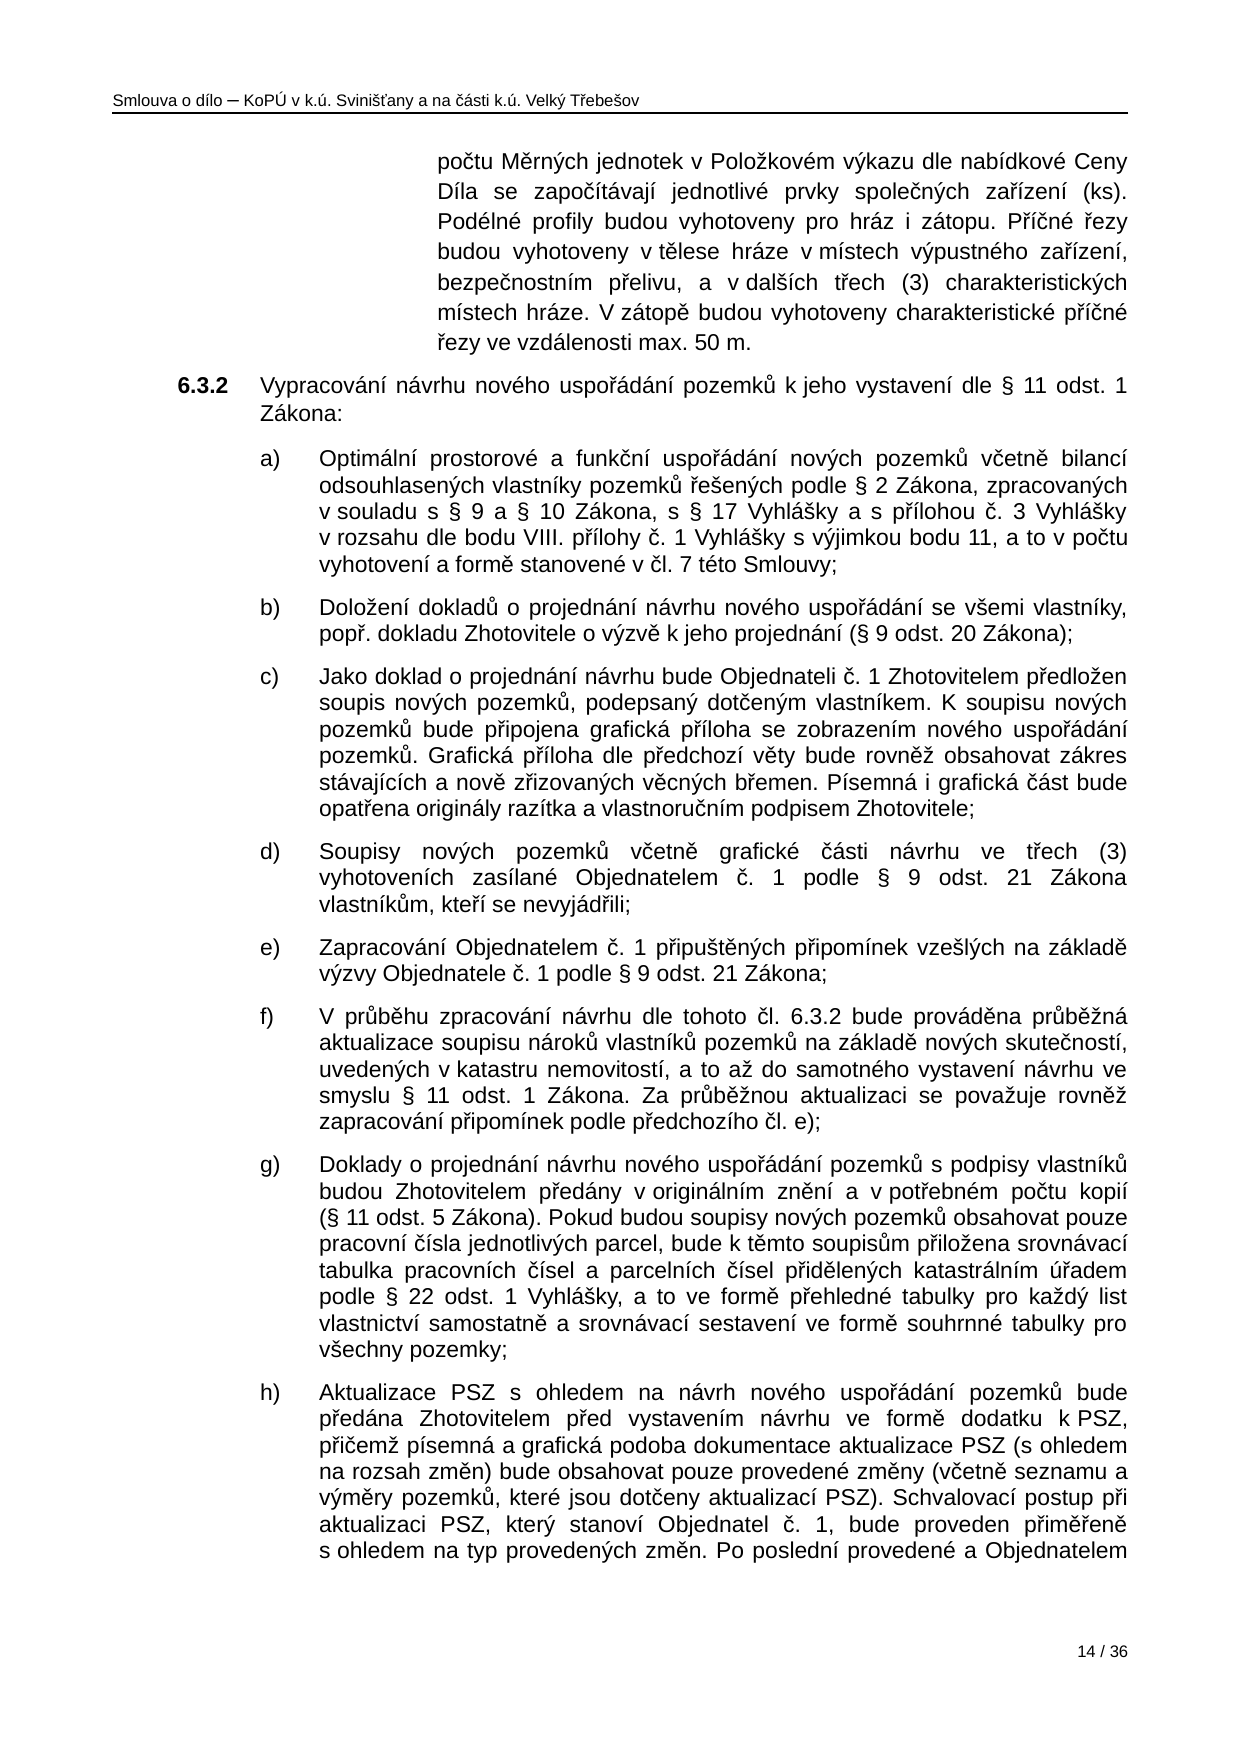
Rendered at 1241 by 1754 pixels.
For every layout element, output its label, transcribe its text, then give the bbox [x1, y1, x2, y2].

list Doklady o projednání návrhu nového uspořádání pozemků s podpisy vlastníků budou Zhotovitelem předány v originálním znění a v potřebném počtu kopií (§ 11 odst. 5 Zákona). Pokud budou soupisy nových pozemků obsahovat pouze pracovní čísla jednotlivých parcel, bude k těmto soupisům přiložena srovnávací tabulka pracovních čísel a parcelních čísel přidělených katastrálním úřadem podle § 22 odst. 1 Vyhlášky, a to ve formě přehledné tabulky pro každý list vlastnictví samostatně a srovnávací sestavení ve formě souhrnné tabulky pro všechny pozemky; [260, 1151, 1128, 1362]
list Optimální prostorové a funkční uspořádání nových pozemků včetně bilancí odsouhlasených vlastníky pozemků řešených podle § 2 Zákona, zpracovaných v souladu s § 9 a § 10 Zákona, s § 17 Vyhlášky a s přílohou č. 3 Vyhlášky v rozsahu dle bodu VIII. přílohy č. 1 Vyhlášky s výjimkou bodu 11, a to v počtu vyhotovení a formě stanovené v čl. 7 této Smlouvy; [260, 445, 1128, 577]
text Vypracování návrhu nového uspořádání pozemků k jeho vystavení dle § 11 odst. 1 Zákona: [177, 372, 1128, 426]
list Zapracování Objednatelem č. 1 připuštěných připomínek vzešlých na základě výzvy Objednatele č. 1 podle § 9 odst. 21 Zákona; [260, 933, 1128, 986]
list Jako doklad o projednání návrhu bude Objednateli č. 1 Zhotovitelem předložen soupis nových pozemků, podepsaný dotčeným vlastníkem. K soupisu nových pozemků bude připojena grafická příloha se zobrazením nového uspořádání pozemků. Grafická příloha dle předchozí věty bude rovněž obsahovat zákres stávajících a nově zřizovaných věcných břemen. Písemná i grafická část bude opatřena originály razítka a vlastnoručním podpisem Zhotovitele; [260, 663, 1128, 821]
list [260, 1379, 1128, 1563]
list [334, 148, 1128, 355]
list V průběhu zpracování návrhu dle tohoto čl. 6.3.2 bude prováděna průběžná aktualizace soupisu nároků vlastníků pozemků na základě nových skutečností, uvedených v katastru nemovitostí, a to až do samotného vystavení návrhu ve smyslu § 11 odst. 1 Zákona. Za průběžnou aktualizaci se považuje rovněž zapracování připomínek podle předchozího čl. e); [260, 1003, 1128, 1135]
list Soupisy nových pozemků včetně grafické části návrhu ve třech (3) vyhotoveních zasílané Objednatelem č. 1 podle § 9 odst. 21 Zákona vlastníkům, kteří se nevyjádřili; [260, 838, 1128, 917]
list Doložení dokladů o projednání návrhu nového uspořádání se všemi vlastníky, popř. dokladu Zhotovitele o výzvě k jeho projednání (§ 9 odst. 20 Zákona); [260, 594, 1128, 646]
